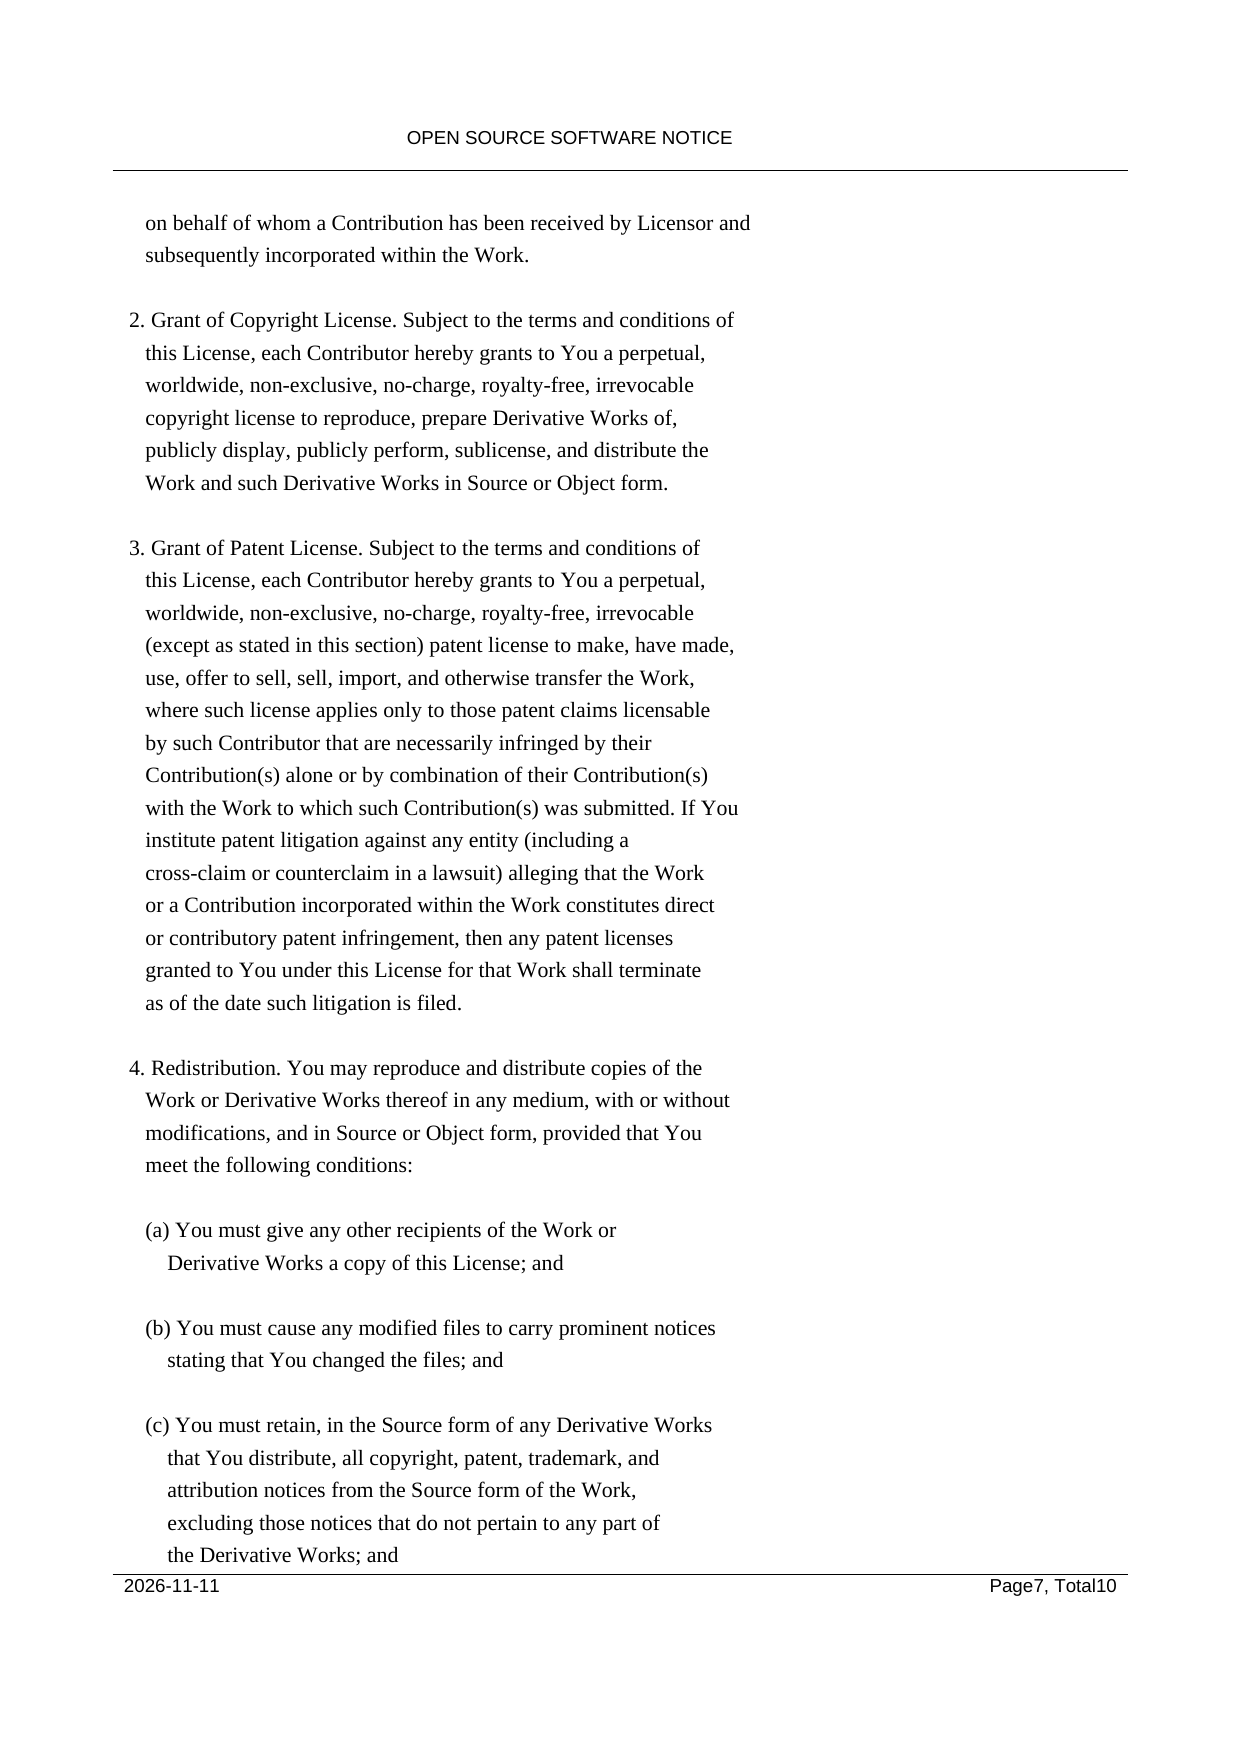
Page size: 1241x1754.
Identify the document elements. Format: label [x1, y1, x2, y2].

text [112, 206, 1128, 1571]
